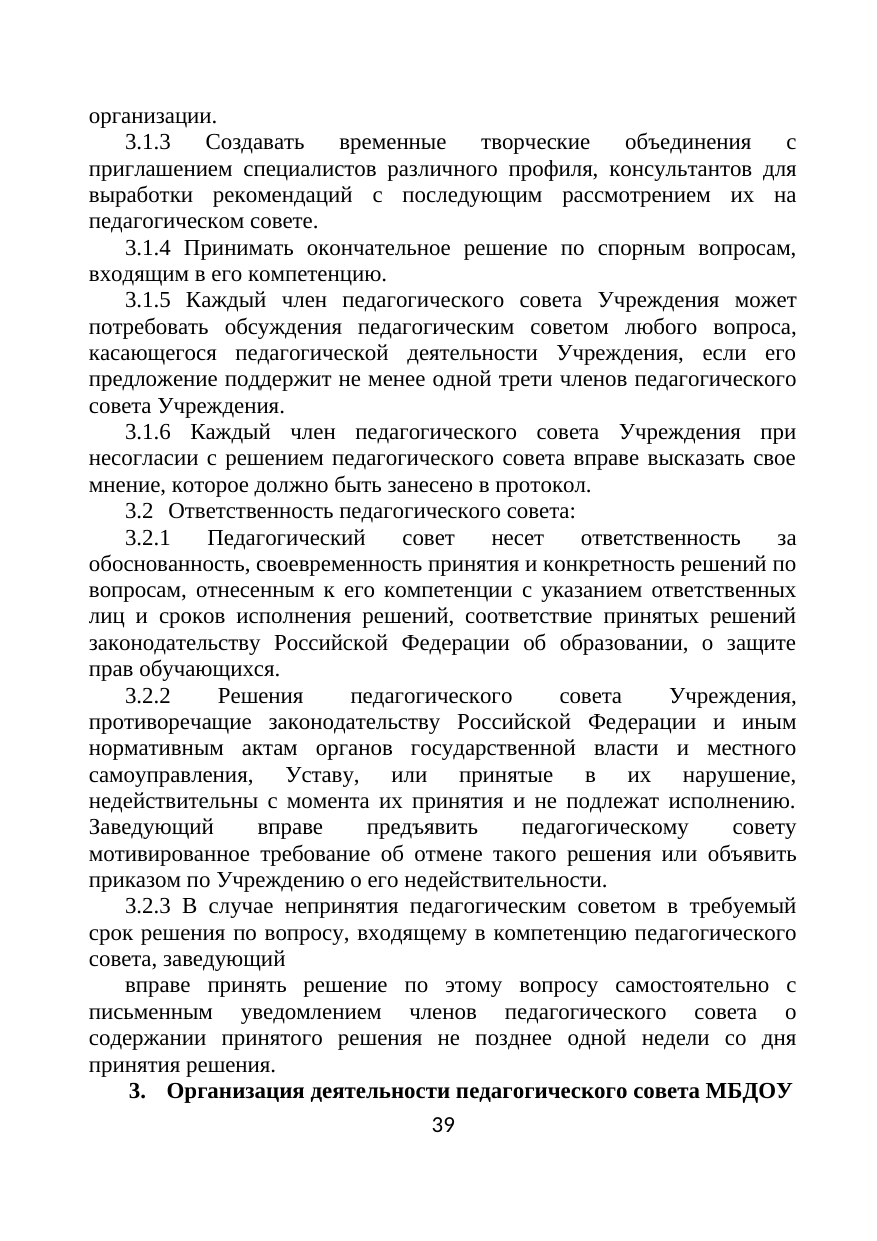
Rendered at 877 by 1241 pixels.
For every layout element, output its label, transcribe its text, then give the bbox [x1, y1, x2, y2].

list 3.1.6 Каждый член педагогического совета Учреждения при несогласии с решением педагогического совета вправе высказать свое мнение, которое должно быть занесено в протокол. [89, 418, 797, 497]
list вправе принять решение по этому вопросу самостоятельно с письменным уведомлением членов педагогического совета о содержании принятого решения не позднее одной недели со дня принятия решения. [89, 972, 797, 1077]
list 3.1.3 Создавать временные творческие объединения с приглашением специалистов различного профиля, консультантов для выработки рекомендаций с последующим рассмотрением их на педагогическом совете. [89, 128, 797, 234]
list 3.1.4 Принимать окончательное решение по спорным вопросам, входящим в его компетенцию. [89, 234, 797, 286]
list 3.2.1 Педагогический совет несет ответственность за обоснованность, своевременность принятия и конкретность решений по вопросам, отнесенным к его компетенции с указанием ответственных лиц и сроков исполнения решений, соответствие принятых решений законодательству Российской Федерации об образовании, о защите прав обучающихся. [89, 523, 797, 682]
list 3.2.2 Решения педагогического совета Учреждения, противоречащие законодательству Российской Федерации и иным нормативным актам органов государственной власти и местного самоуправления, Уставу, или принятые в их нарушение, недействительны с момента их принятия и не подлежат исполнению. Заведующий вправе предъявить педагогическому совету мотивированное требование об отмене такого решения или объявить приказом по Учреждению о его недействительности. [89, 682, 797, 892]
list 3.2.3 В случае непринятия педагогическим советом в требуемый срок решения по вопросу, входящему в компетенцию педагогического совета, заведующий [89, 892, 797, 972]
list 3.1.5 Каждый член педагогического совета Учреждения может потребовать обсуждения педагогическим советом любого вопроса, касающегося педагогической деятельности Учреждения, если его предложение поддержит не менее одной трети членов педагогического совета Учреждения. [89, 286, 797, 418]
list Ответственность педагогического совета: [89, 497, 797, 523]
list Организация деятельности педагогического совета МБДОУ [89, 1077, 797, 1103]
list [89, 102, 797, 128]
